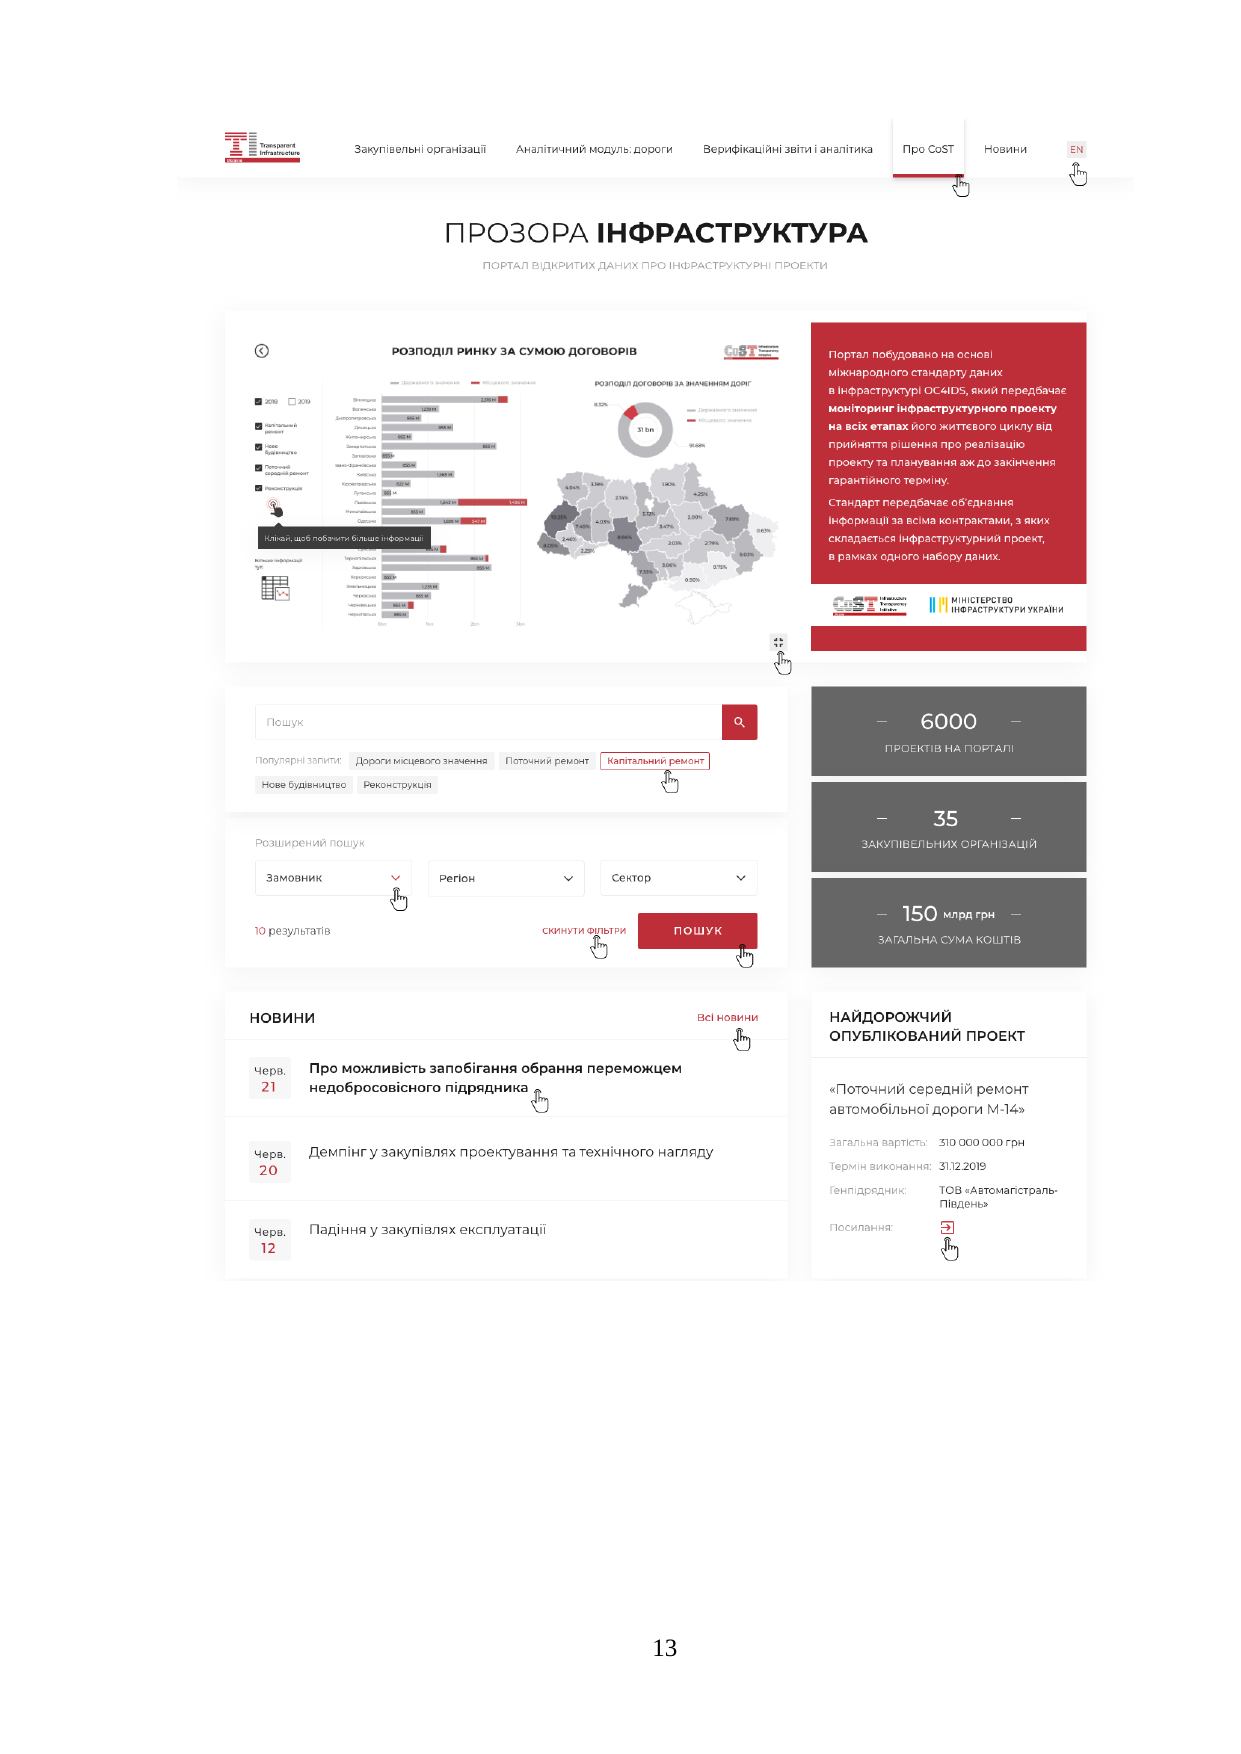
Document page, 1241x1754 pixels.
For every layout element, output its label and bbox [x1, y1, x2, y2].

picture [177, 118, 1134, 1281]
